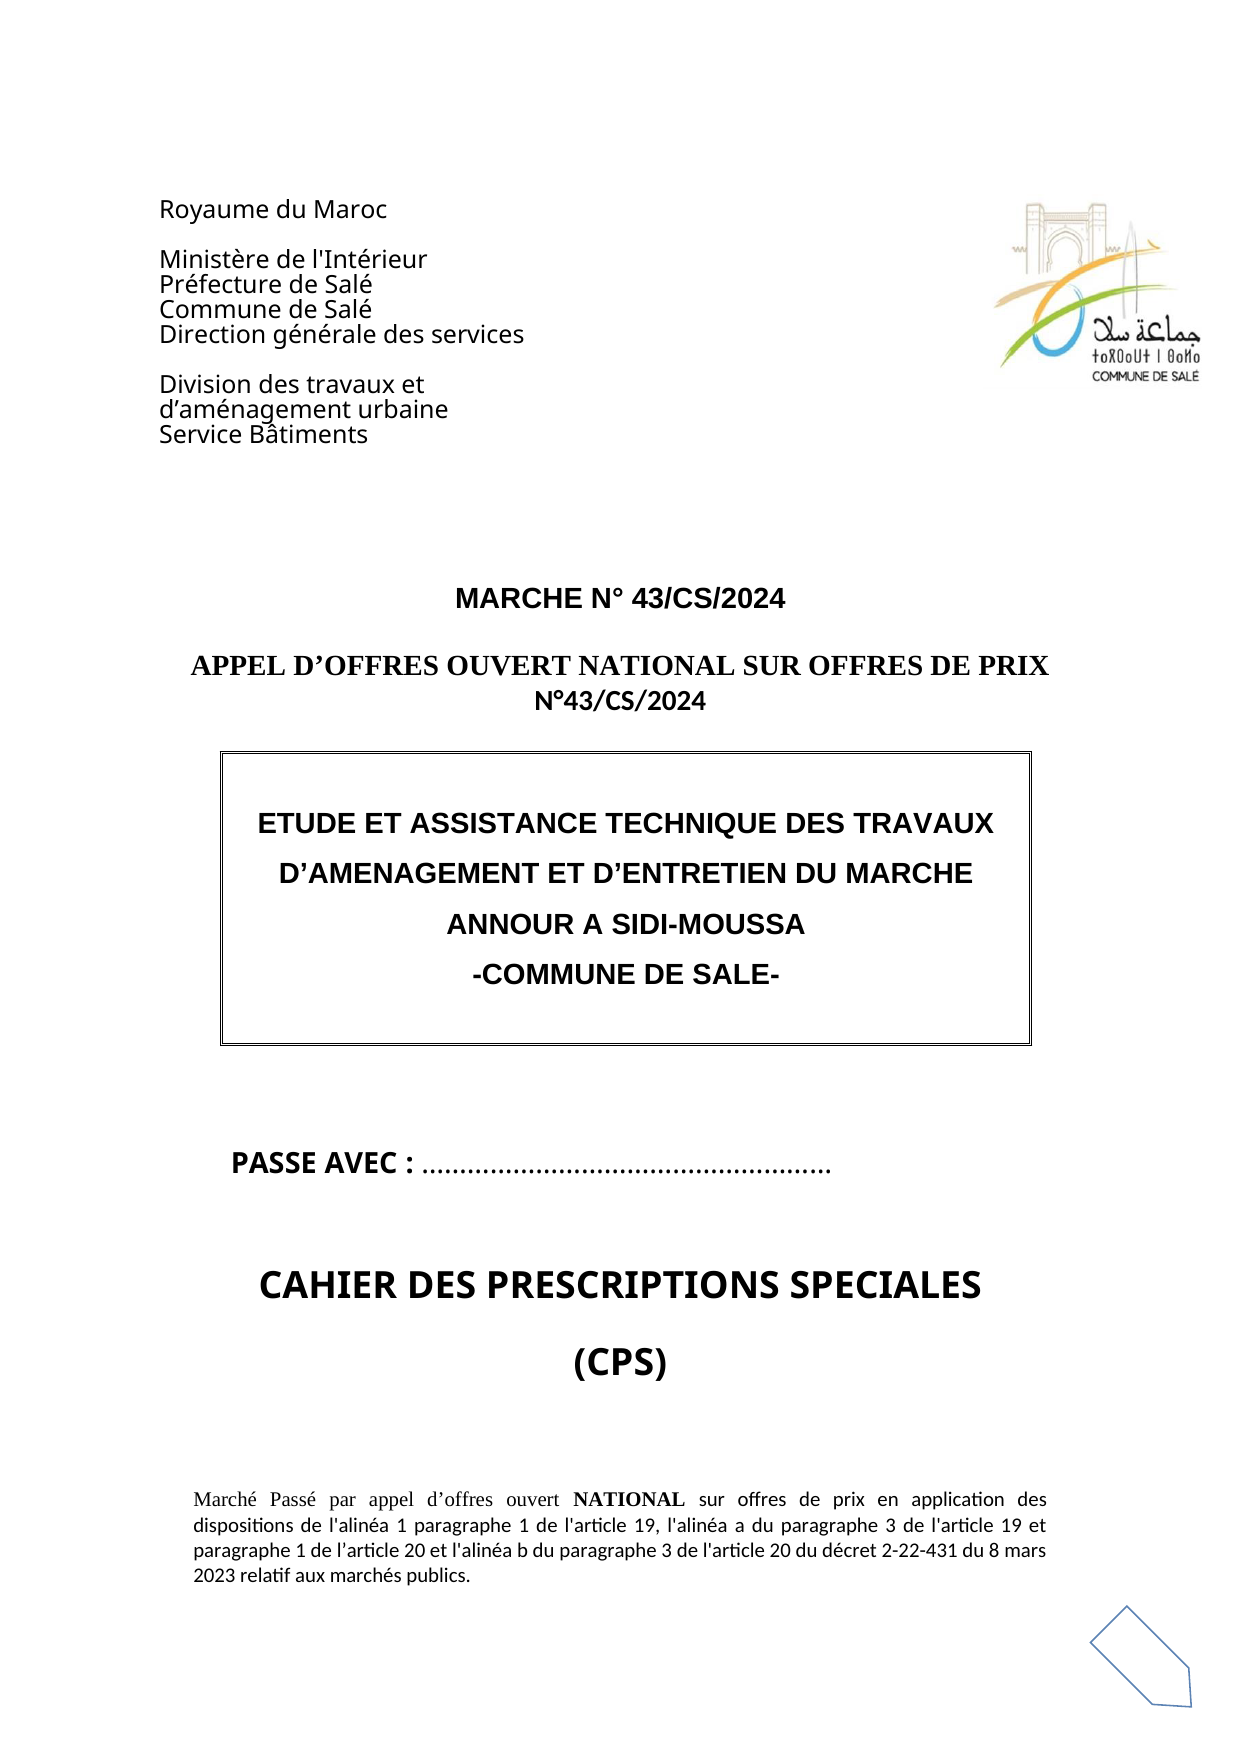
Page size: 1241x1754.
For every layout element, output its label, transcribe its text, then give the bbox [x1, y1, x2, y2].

text PASSE AVEC : ……………………………………………… [231, 1142, 1105, 1182]
table_header [628, 148, 1163, 474]
text ETUDE ET ASSISTANCE TECHNIQUE DES TRAVAUX D’AMENAGEMENT ET D’ENTRETIEN DU MARCHE ANNOUR A SIDI-MOUSSA [223, 801, 1029, 940]
text (CPS) [148, 1335, 1093, 1386]
text APPEL D’OFFRES OUVERT NATIONAL SUR OFFRES DE PRIX [148, 648, 1093, 682]
table_header Royaume du Maroc Ministère de l'Intérieur Préfecture de Salé Commune de Salé Direction générale des services Division des travaux et d’aménagement urbaine Service Bâtiments [148, 149, 627, 474]
text N°43/CS/2024 [148, 682, 1093, 717]
text Marché Passé par appel d’offres ouvert NATIONAL sur offres de prix en application des dispositions de l'alinéa 1 paragraphe 1 de l'article 19, l'alinéa a du paragraphe 3 de l'article 19 et paragraphe 1 de l’article 20 et l'alinéa b du paragraphe 3 de l'article 20 du décret 2-22-431 du 8 mars 2023 relatif aux marchés publics. [193, 1486, 1048, 1588]
text MARCHE N° 43/CS/2024 [148, 581, 1093, 614]
text -COMMUNE DE SALE- [223, 952, 1029, 991]
text CAHIER DES PRESCRIPTIONS SPECIALES [148, 1258, 1093, 1309]
